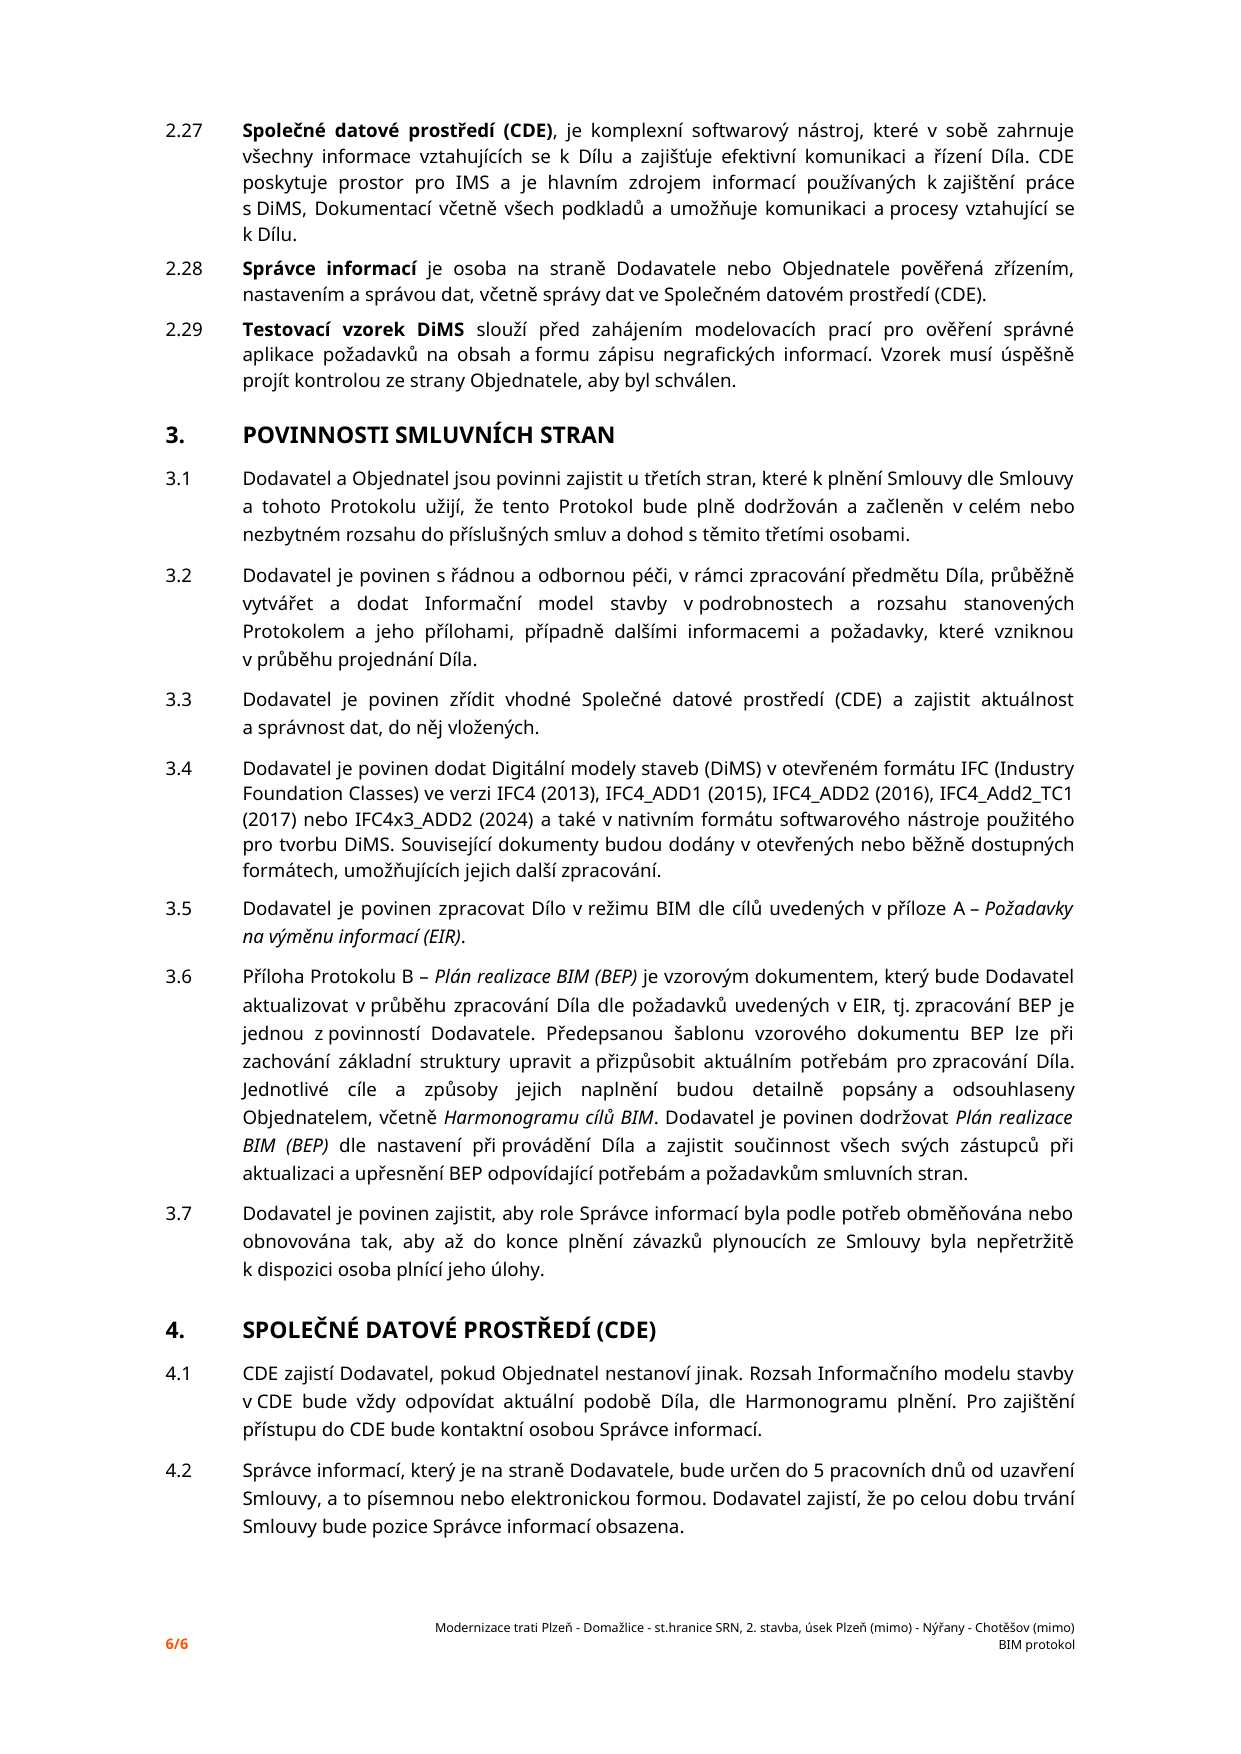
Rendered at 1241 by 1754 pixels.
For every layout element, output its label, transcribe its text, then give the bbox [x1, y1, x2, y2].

text Společné datové prostředí (CDE) [165, 1314, 1075, 1345]
text Dodavatel je povinen zajistit, aby role Správce informací byla podle potřeb obměňována nebo obnovována tak, aby až do konce plnění závazků plynoucích ze Smlouvy byla nepřetržitě k dispozici osoba plnící jeho úlohy. [165, 1201, 1075, 1282]
text Povinnosti smluvních stran [165, 419, 1075, 450]
text Správce informací je osoba na straně Dodavatele nebo Objednatele pověřená zřízením, nastavením a správou dat, včetně správy dat ve Společném datovém prostředí (CDE). [165, 256, 1075, 307]
text Příloha Protokolu B – Plán realizace BIM (BEP) je vzorovým dokumentem, který bude Dodavatel aktualizovat v průběhu zpracování Díla dle požadavků uvedených v EIR, tj. zpracování BEP je jednou z povinností Dodavatele. Předepsanou šablonu vzorového dokumentu BEP lze při zachování základní struktury upravit a přizpůsobit aktuálním potřebám pro zpracování Díla. Jednotlivé cíle a způsoby jejich naplnění budou detailně popsány a odsouhlaseny Objednatelem, včetně Harmonogramu cílů BIM. Dodavatel je povinen dodržovat Plán realizace BIM (BEP) dle nastavení při provádění Díla a zajistit součinnost všech svých zástupců při aktualizaci a upřesnění BEP odpovídající potřebám a požadavkům smluvních stran. [165, 964, 1075, 1186]
text Dodavatel je povinen s řádnou a odbornou péči, v rámci zpracování předmětu Díla, průběžně vytvářet a dodat Informační model stavby v podrobnostech a rozsahu stanovených Protokolem a jeho přílohami, případně dalšími informacemi a požadavky, které vzniknou v průběhu projednání Díla. [165, 562, 1075, 672]
text Dodavatel je povinen zřídit vhodné Společné datové prostředí (CDE) a zajistit aktuálnost a správnost dat, do něj vložených. [165, 687, 1075, 740]
text Společné datové prostředí (CDE), je komplexní softwarový nástroj, které v sobě zahrnuje všechny informace vztahujících se k Dílu a zajišťuje efektivní komunikaci a řízení Díla. CDE poskytuje prostor pro IMS a je hlavním zdrojem informací používaných k zajištění práce s DiMS, Dokumentací včetně všech podkladů a umožňuje komunikaci a procesy vztahující se k Dílu. [165, 118, 1075, 247]
text Testovací vzorek DiMS slouží před zahájením modelovacích prací pro ověření správné aplikace požadavků na obsah a formu zápisu negrafických informací. Vzorek musí úspěšně projít kontrolou ze strany Objednatele, aby byl schválen. [165, 316, 1075, 393]
text Dodavatel je povinen zpracovat Dílo v režimu BIM dle cílů uvedených v příloze A – Požadavky na výměnu informací (EIR). [165, 895, 1075, 949]
text Dodavatel je povinen dodat Digitální modely staveb (DiMS) v otevřeném formátu IFC (Industry Foundation Classes) ve verzi IFC4 (2013), IFC4_ADD1 (2015), IFC4_ADD2 (2016), IFC4_Add2_TC1 (2017) nebo IFC4x3_ADD2 (2024) a také v nativním formátu softwarového nástroje použitého pro tvorbu DiMS. Související dokumenty budou dodány v otevřených nebo běžně dostupných formátech, umožňujících jejich další zpracování. [165, 755, 1075, 883]
text Dodavatel a Objednatel jsou povinni zajistit u třetích stran, které k plnění Smlouvy dle Smlouvy a tohoto Protokolu užijí, že tento Protokol bude plně dodržován a začleněn v celém nebo nezbytném rozsahu do příslušných smluv a dohod s těmito třetími osobami. [165, 466, 1075, 547]
text CDE zajistí Dodavatel, pokud Objednatel nestanoví jinak. Rozsah Informačního modelu stavby v CDE bude vždy odpovídat aktuální podobě Díla, dle Harmonogramu plnění. Pro zajištění přístupu do CDE bude kontaktní osobou Správce informací. [165, 1361, 1075, 1442]
text Správce informací, který je na straně Dodavatele, bude určen do 5 pracovních dnů od uzavření Smlouvy, a to písemnou nebo elektronickou formou. Dodavatel zajistí, že po celou dobu trvání Smlouvy bude pozice Správce informací obsazena. [165, 1457, 1075, 1539]
